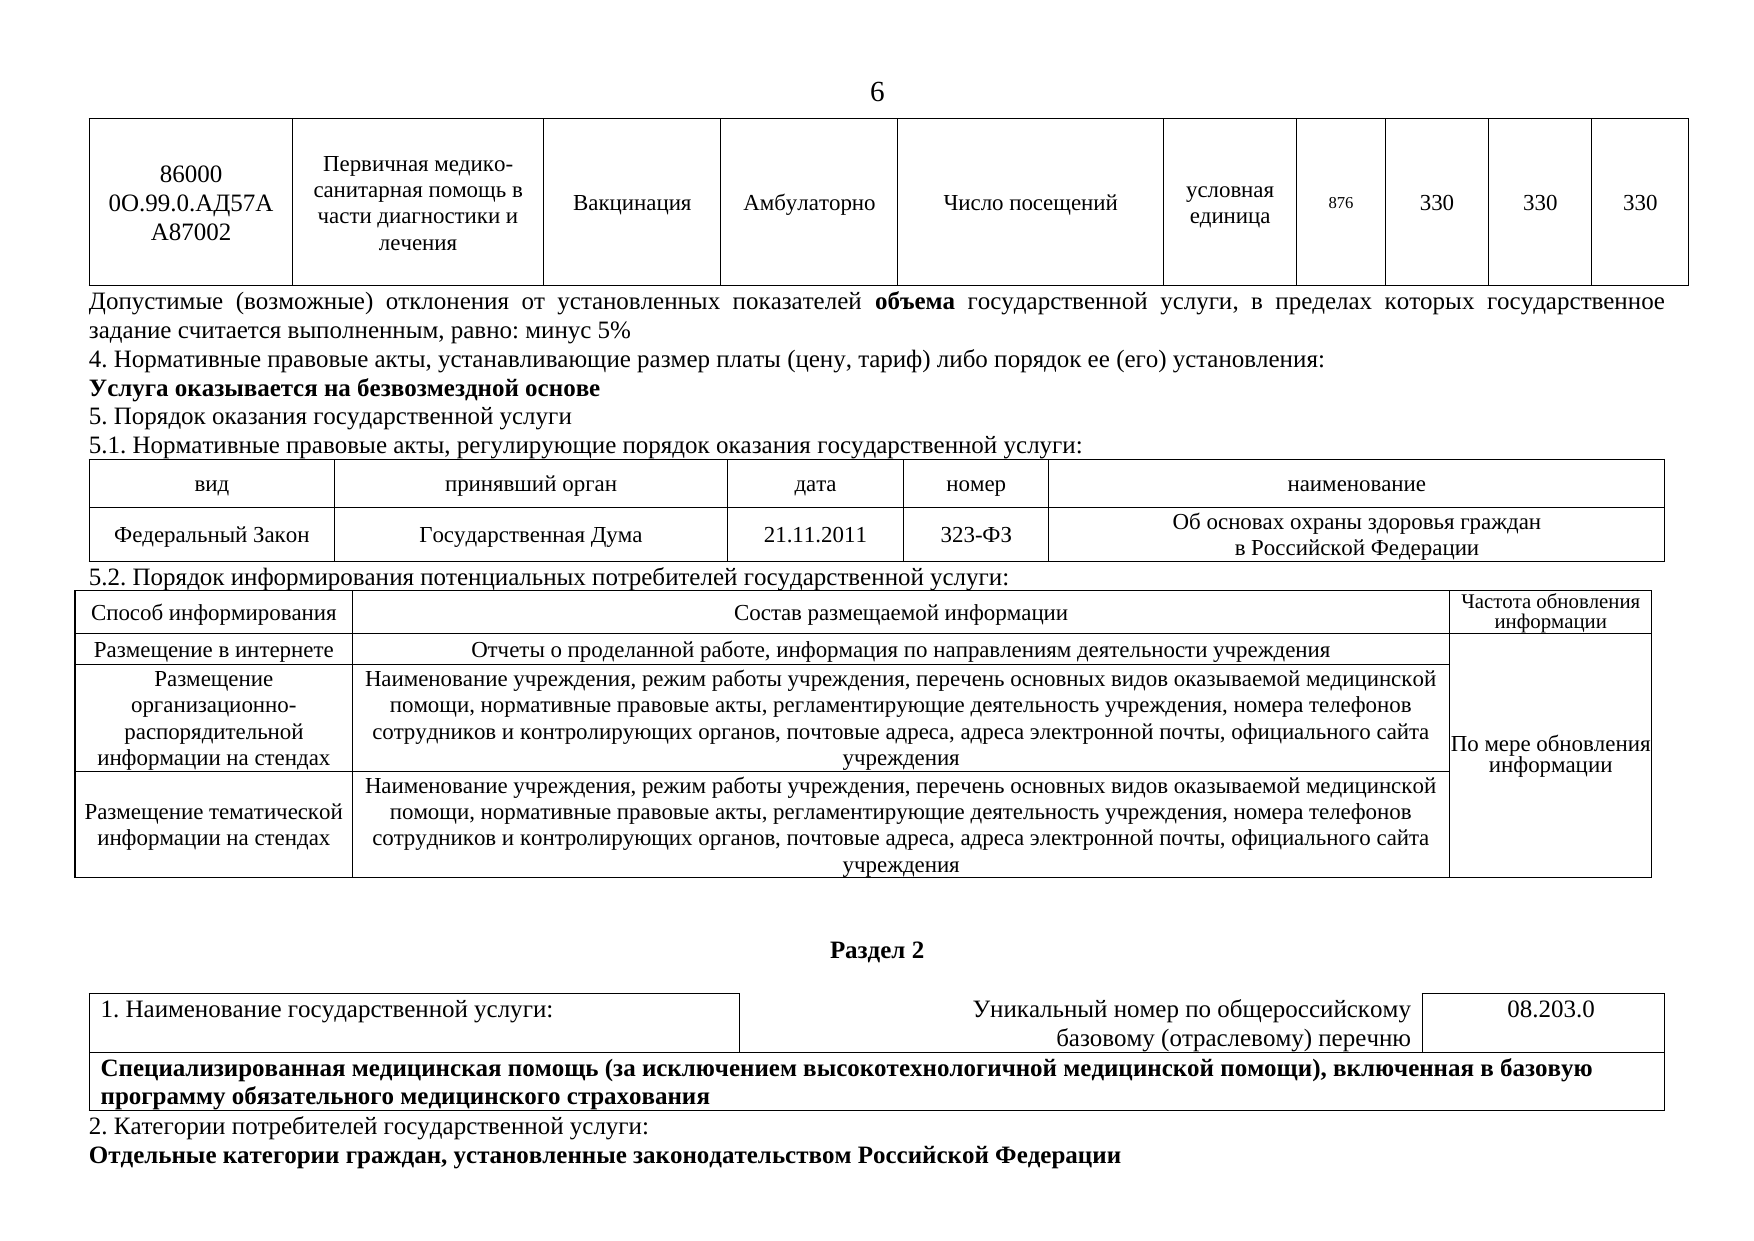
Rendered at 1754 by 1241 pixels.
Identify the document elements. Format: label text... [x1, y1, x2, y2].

text 5.2. Порядок информирования потенциальных потребителей государственной услуги: [89, 562, 1665, 590]
table_cell По мере обновления информации [1450, 634, 1651, 877]
table_cell Амбулаторно [721, 119, 897, 285]
table_cell Отчеты о проделанной работе, информация по направлениям деятельности учреждения [353, 634, 1449, 664]
table_cell Число посещений [898, 119, 1163, 285]
table_cell Специализированная медицинская помощь (за исключением высокотехнологичной медицинской помощи), включенная в базовую программу обязательного медицинского страхования [90, 1053, 1664, 1110]
table_header вид [90, 460, 334, 507]
text 2. Категории потребителей государственной услуги: [89, 1111, 1665, 1140]
table_cell Об основах охраны здоровья граждан в Российской Федерации [1049, 508, 1664, 561]
table_cell Размещение в интернете [76, 634, 352, 664]
table_cell 330 [1592, 119, 1688, 285]
text 5. Порядок оказания государственной услуги [89, 401, 1665, 430]
table_cell Первичная медико-санитарная помощь в части диагностики и лечения [293, 119, 543, 285]
table_header Состав размещаемой информации [353, 591, 1449, 633]
table_cell 330 [1386, 119, 1488, 285]
table_cell Наименование учреждения, режим работы учреждения, перечень основных видов оказываемой медицинской помощи, нормативные правовые акты, регламентирующие деятельность учреждения, номера телефонов сотрудников и контролирующих органов, почтовые адреса, адреса электронной почты, официального сайта учреждения [353, 665, 1449, 771]
table_cell условная единица [1164, 119, 1296, 285]
table_cell 876 [1297, 119, 1385, 285]
table_cell 330 [1489, 119, 1591, 285]
text Услуга оказывается на безвозмездной основе [89, 373, 1665, 401]
table_header Способ информирования [76, 591, 352, 633]
table_cell Федеральный Закон [90, 508, 334, 561]
text 4. Нормативные правовые акты, устанавливающие размер платы (цену, тариф) либо порядок ее (его) установления: [89, 344, 1665, 373]
table_cell 860000О.99.0.АД57АА87002 [90, 119, 292, 285]
table_header Частота обновления информации [1450, 591, 1651, 633]
text Отдельные категории граждан, установленные законодательством Российской Федерации [89, 1140, 1665, 1169]
text Допустимые (возможные) отклонения от установленных показателей объема государственной услуги, в пределах которых государственное задание считается выполненным, равно: минус 5% [89, 286, 1665, 344]
table_cell 323-ФЗ [904, 508, 1048, 561]
table_header 08.203.0 [1423, 994, 1664, 1052]
text 5.1. Нормативные правовые акты, регулирующие порядок оказания государственной услуги: [89, 430, 1665, 459]
text Раздел 2 [89, 936, 1665, 964]
table_cell Вакцинация [544, 119, 720, 285]
table_header 1. Наименование государственной услуги: [90, 994, 739, 1052]
table_cell 21.11.2011 [728, 508, 903, 561]
table_header номер [904, 460, 1048, 507]
table_cell Государственная Дума [335, 508, 727, 561]
table_header дата [728, 460, 903, 507]
table_cell Размещение организационно-распорядительной информации на стендах [76, 665, 352, 771]
table_header принявший орган [335, 460, 727, 507]
table_cell Наименование учреждения, режим работы учреждения, перечень основных видов оказываемой медицинской помощи, нормативные правовые акты, регламентирующие деятельность учреждения, номера телефонов сотрудников и контролирующих органов, почтовые адреса, адреса электронной почты, официального сайта учреждения [353, 772, 1449, 877]
table_header наименование [1049, 460, 1664, 507]
table_cell Размещение тематической информации на стендах [76, 772, 352, 877]
table_header Уникальный номер по общероссийскому базовому (отраслевому) перечню [740, 993, 1422, 1052]
